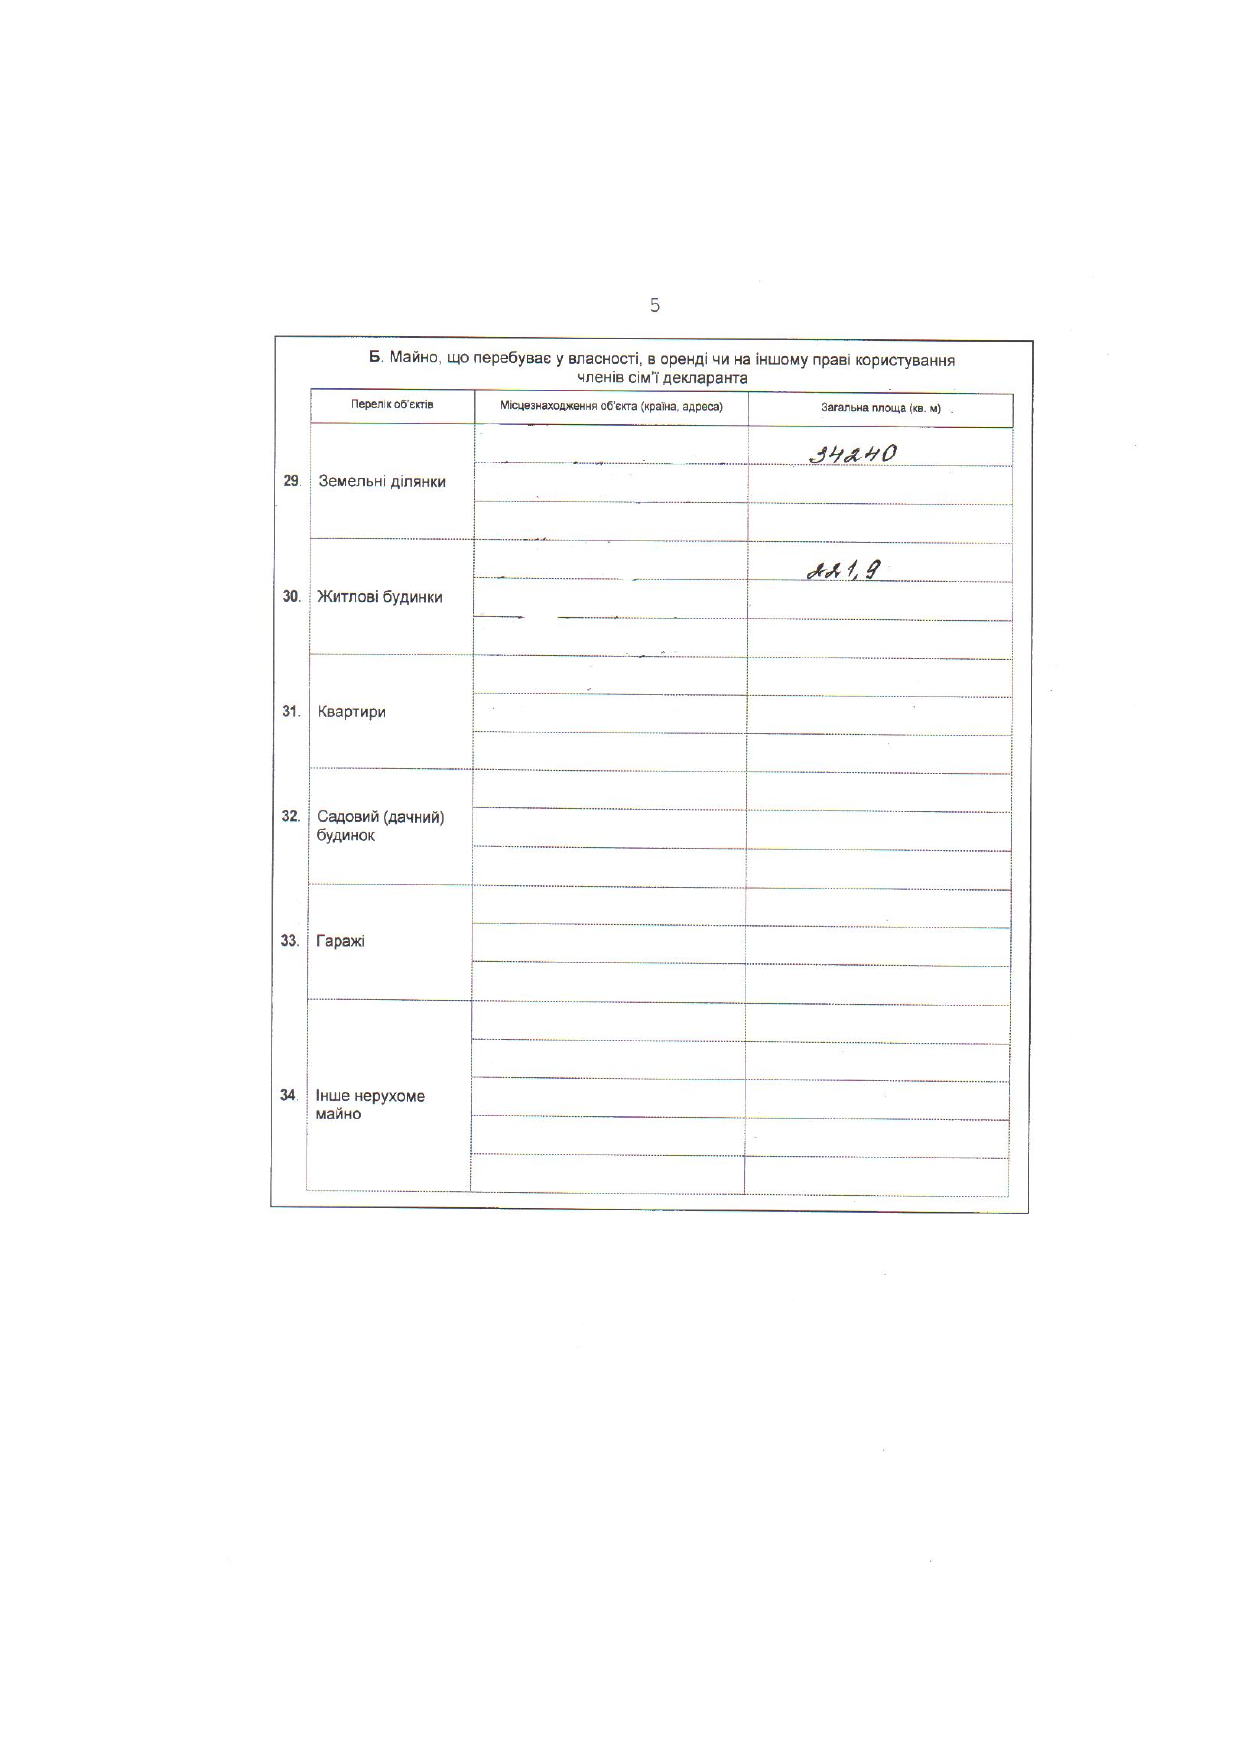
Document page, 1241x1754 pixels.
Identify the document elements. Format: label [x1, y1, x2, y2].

picture [177, 235, 1152, 1577]
